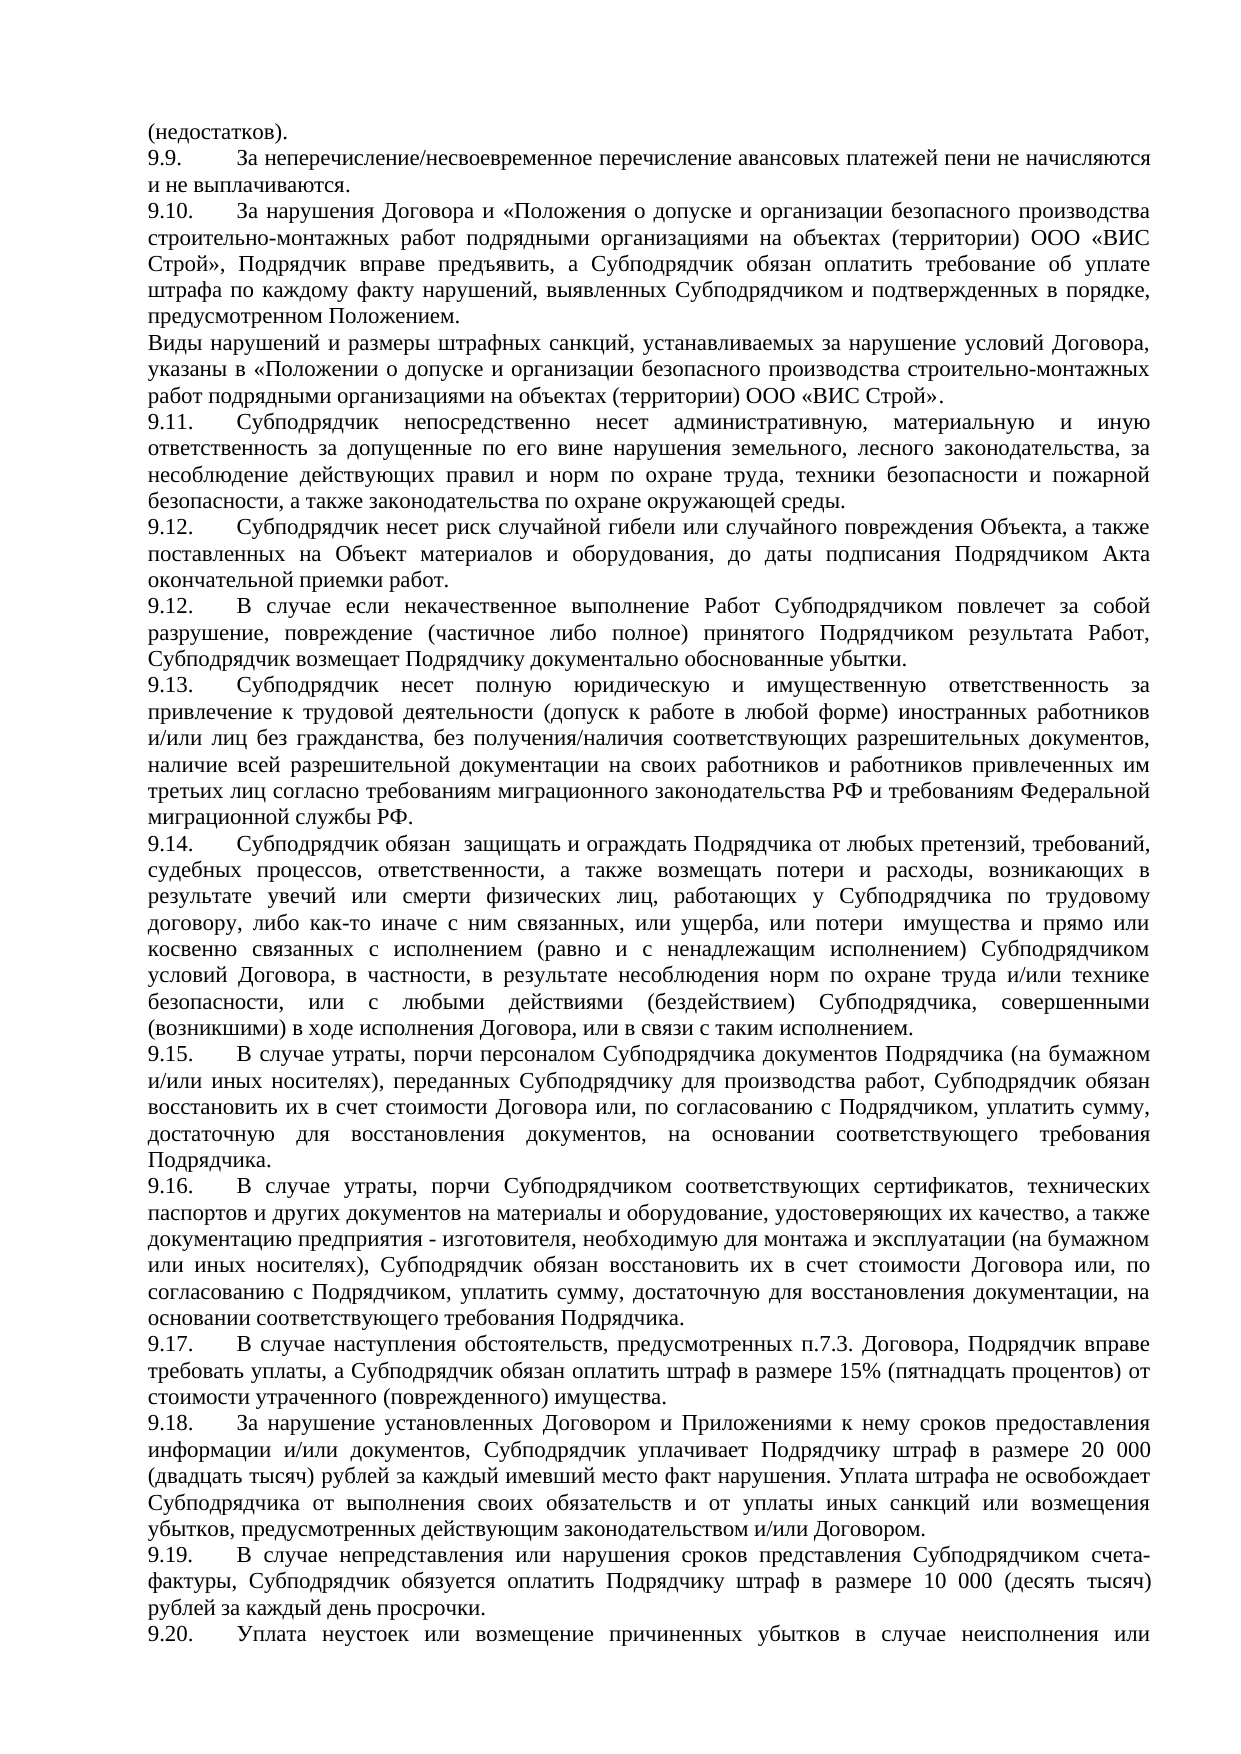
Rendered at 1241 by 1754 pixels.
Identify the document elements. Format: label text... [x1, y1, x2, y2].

text 9.12. В случае если некачественное выполнение Работ Субподрядчиком повлечет за собой разрушение, повреждение (частичное либо полное) принятого Подрядчиком результата Работ, Субподрядчик возмещает Подрядчику документально обоснованные убытки. [148, 592, 1152, 672]
text Виды нарушений и размеры штрафных санкций, устанавливаемых за нарушение условий Договора, указаны в «Положении о допуске и организации безопасного производства строительно-монтажных работ подрядными организациями на объектах (территории) ООО «ВИС Строй». [148, 329, 1152, 408]
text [148, 1620, 1152, 1647]
text 9.14. Субподрядчик обязан защищать и ограждать Подрядчика от любых претензий, требований, судебных процессов, ответственности, а также возмещать потери и расходы, возникающих в результате увечий или смерти физических лиц, работающих у Субподрядчика по трудовому договору, либо как-то иначе с ним связанных, или ущерба, или потери имущества и прямо или косвенно связанных с исполнением (равно и с ненадлежащим исполнением) Субподрядчиком условий Договора, в частности, в результате несоблюдения норм по охране труда и/или технике безопасности, или с любыми действиями (бездействием) Субподрядчика, совершенными (возникшими) в ходе исполнения Договора, или в связи с таким исполнением. [148, 830, 1152, 1041]
text 9.10. За нарушения Договора и «Положения о допуске и организации безопасного производства строительно-монтажных работ подрядными организациями на объектах (территории) ООО «ВИС Строй», Подрядчик вправе предъявить, а Субподрядчик обязан оплатить требование об уплате штрафа по каждому факту нарушений, выявленных Субподрядчиком и подтвержденных в порядке, предусмотренном Положением. [148, 197, 1152, 329]
text 9.13. Субподрядчик несет полную юридическую и имущественную ответственность за привлечение к трудовой деятельности (допуск к работе в любой форме) иностранных работников и/или лиц без гражданства, без получения/наличия соответствующих разрешительных документов, наличие всей разрешительной документации на своих работников и работников привлеченных им третьих лиц согласно требованиям миграционного законодательства РФ и требованиям Федеральной миграционной службы РФ. [148, 672, 1152, 830]
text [148, 118, 1152, 144]
text 9.11. Субподрядчик непосредственно несет административную, материальную и иную ответственность за допущенные по его вине нарушения земельного, лесного законодательства, за несоблюдение действующих правил и норм по охране труда, техники безопасности и пожарной безопасности, а также законодательства по охране окружающей среды. [148, 408, 1152, 513]
text 9.18. За нарушение установленных Договором и Приложениями к нему сроков предоставления информации и/или документов, Субподрядчик уплачивает Подрядчику штраф в размере 20 000 (двадцать тысяч) рублей за каждый имевший место факт нарушения. Уплата штрафа не освобождает Субподрядчика от выполнения своих обязательств и от уплаты иных санкций или возмещения убытков, предусмотренных действующим законодательством и/или Договором. [148, 1409, 1152, 1541]
text 9.12. Субподрядчик несет риск случайной гибели или случайного повреждения Объекта, а также поставленных на Объект материалов и оборудования, до даты подписания Подрядчиком Акта окончательной приемки работ. [148, 513, 1152, 592]
text 9.16. В случае утраты, порчи Субподрядчиком соответствующих сертификатов, технических паспортов и других документов на материалы и оборудование, удостоверяющих их качество, а также документацию предприятия - изготовителя, необходимую для монтажа и эксплуатации (на бумажном или иных носителях), Субподрядчик обязан восстановить их в счет стоимости Договора или, по согласованию с Подрядчиком, уплатить сумму, достаточную для восстановления документации, на основании соответствующего требования Подрядчика. [148, 1172, 1152, 1330]
text 9.17. В случае наступления обстоятельств, предусмотренных п.7.3. Договора, Подрядчик вправе требовать уплаты, а Субподрядчик обязан оплатить штраф в размере 15% (пятнадцать процентов) от стоимости утраченного (поврежденного) имущества. [148, 1330, 1152, 1409]
text 9.9. За неперечисление/несвоевременное перечисление авансовых платежей пени не начисляются и не выплачиваются. [148, 144, 1152, 197]
text 9.19. В случае непредставления или нарушения сроков представления Субподрядчиком счета-фактуры, Субподрядчик обязуется оплатить Подрядчику штраф в размере 10 000 (десять тысяч) рублей за каждый день просрочки. [148, 1541, 1152, 1620]
text 9.15. В случае утраты, порчи персоналом Субподрядчика документов Подрядчика (на бумажном и/или иных носителях), переданных Субподрядчику для производства работ, Субподрядчик обязан восстановить их в счет стоимости Договора или, по согласованию с Подрядчиком, уплатить сумму, достаточную для восстановления документов, на основании соответствующего требования Подрядчика. [148, 1041, 1152, 1172]
